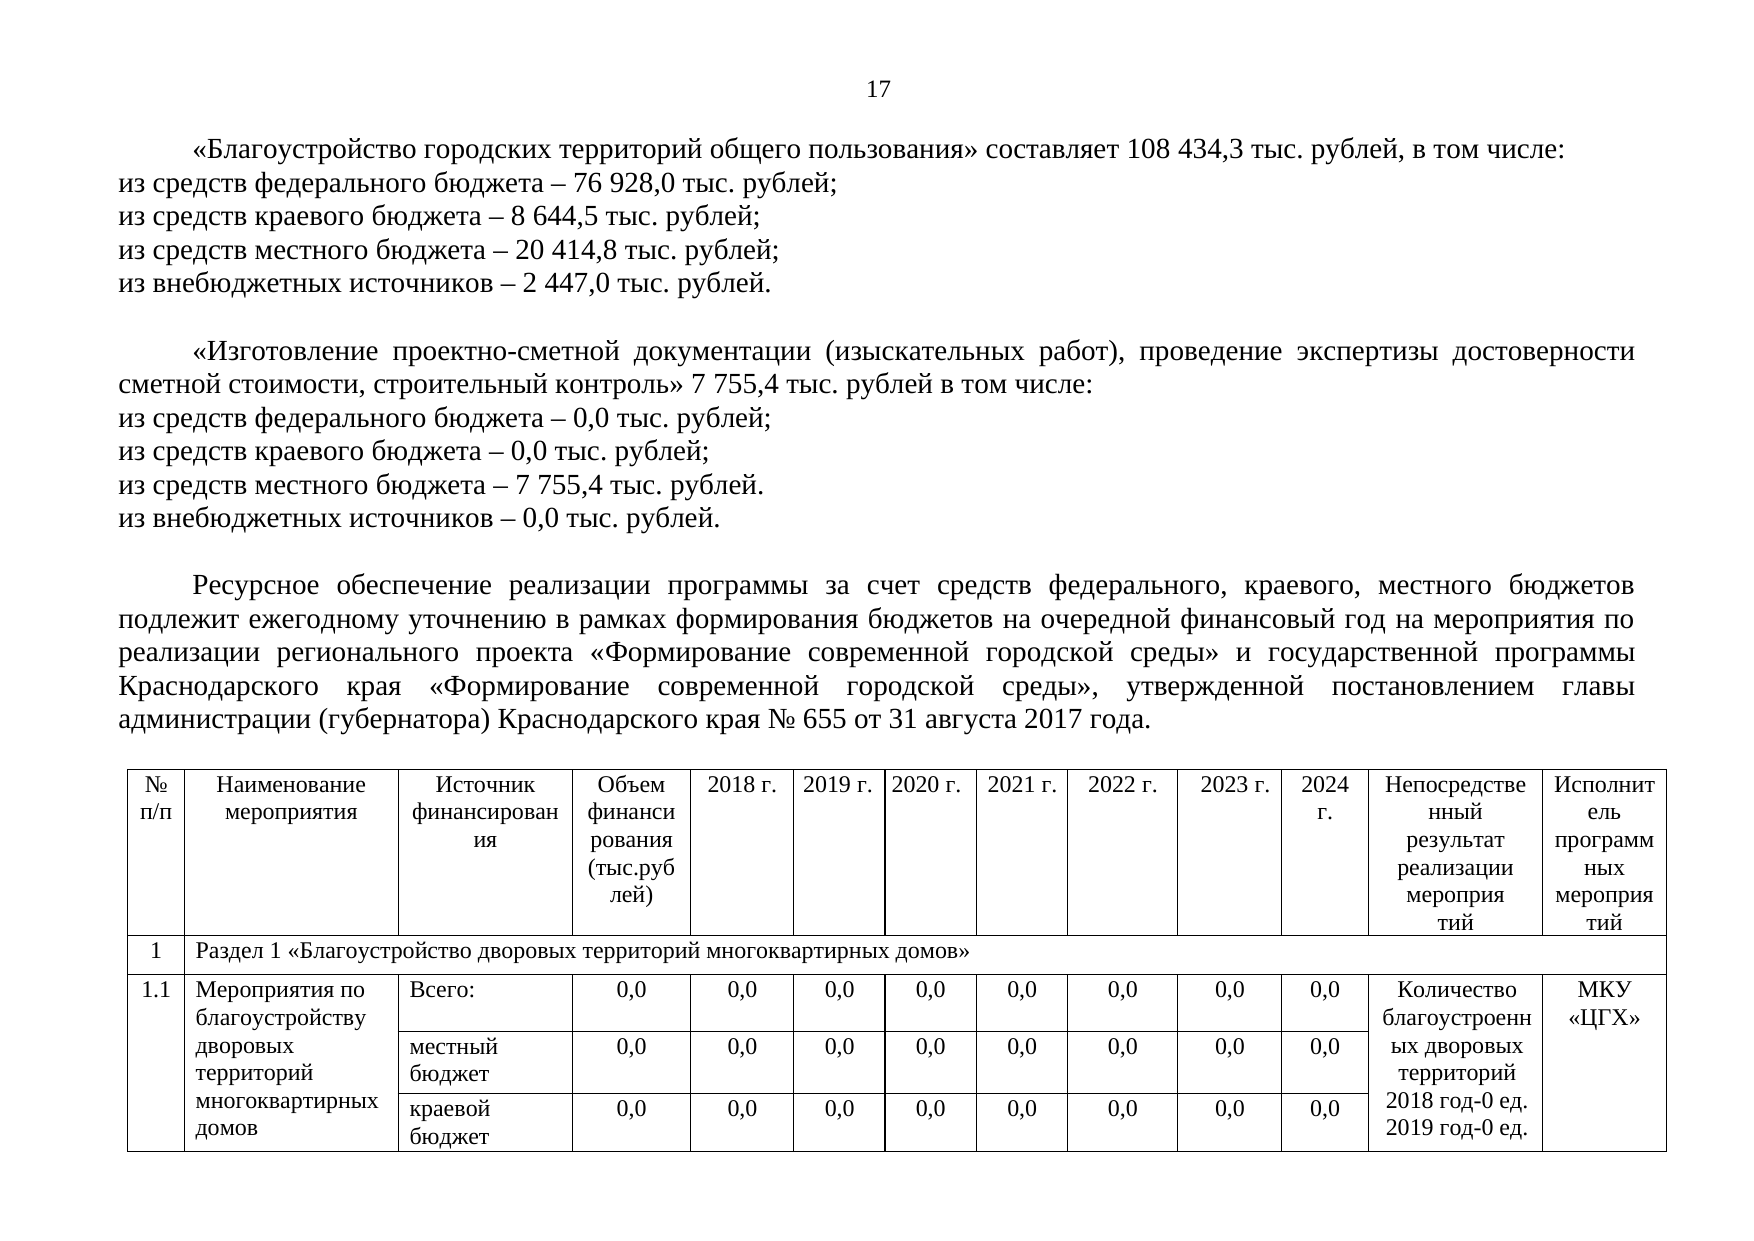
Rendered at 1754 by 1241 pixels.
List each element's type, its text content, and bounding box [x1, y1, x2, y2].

table_cell 0,0 [573, 1032, 690, 1093]
table_header 2018 г. [691, 770, 793, 935]
table_cell 0,0 [691, 975, 793, 1031]
text из средств федерального бюджета – 0,0 тыс. рублей; [118, 400, 1636, 433]
table_cell 0,0 [977, 1032, 1067, 1093]
table_cell 0,0 [886, 1032, 976, 1093]
table_header Объем финансирования (тыс.рублей) [573, 770, 690, 935]
text Ресурсное обеспечение реализации программы за счет средств федерального, краевого, местного бюджетов подлежит ежегодному уточнению в рамках формирования бюджетов на очередной финансовый год на мероприятия по реализации регионального проекта «Формирование современной городской среды» и государственной программы Краснодарского края «Формирование современной городской среды», утвержденной постановлением главы администрации (губернатора) Краснодарского края № 655 от 31 августа 2017 года. [118, 567, 1636, 735]
table_header 2024 г. [1282, 770, 1368, 935]
text из внебюджетных источников – 0,0 тыс. рублей. [118, 500, 1639, 534]
table_header Исполнитель программных мероприятий [1543, 770, 1666, 935]
table_cell 1.1 [128, 975, 184, 1151]
table_cell местный бюджет [399, 1032, 572, 1093]
table_cell 1 [128, 936, 184, 974]
text из средств краевого бюджета – 8 644,5 тыс. рублей; [118, 198, 1636, 232]
text «Благоустройство городских территорий общего пользования» составляет 108 434,3 тыс. рублей, в том числе: [118, 131, 1636, 165]
text из внебюджетных источников – 2 447,0 тыс. рублей. [118, 266, 1636, 299]
table_cell 0,0 [1068, 1032, 1177, 1093]
table_cell 0,0 [886, 975, 976, 1031]
table_header 2022 г. [1068, 770, 1177, 935]
table_cell 0,0 [977, 975, 1067, 1031]
text из средств федерального бюджета – 76 928,0 тыс. рублей; [118, 165, 1636, 198]
table_cell 0,0 [1178, 1094, 1281, 1151]
table_header 2019 г. [794, 770, 884, 935]
table_header № п/п [128, 770, 184, 935]
table_cell 0,0 [691, 1032, 793, 1093]
table_cell 0,0 [1178, 975, 1281, 1031]
table_cell МКУ «ЦГХ» [1543, 975, 1666, 1151]
table_header Непосредственный результат реализации мероприя тий [1369, 770, 1542, 935]
table_cell 0,0 [1068, 1094, 1177, 1151]
table_cell 0,0 [977, 1094, 1067, 1151]
table_cell 0,0 [794, 1094, 884, 1151]
table_cell Всего: [399, 975, 572, 1031]
table_cell 0,0 [794, 975, 884, 1031]
table_cell 0,0 [1178, 1032, 1281, 1093]
table_cell 0,0 [573, 975, 690, 1031]
table_cell 0,0 [691, 1094, 793, 1151]
table_header Наименование мероприятия [185, 770, 398, 935]
text «Изготовление проектно-сметной документации (изыскательных работ), проведение экспертизы достоверности сметной стоимости, строительный контроль» 7 755,4 тыс. рублей в том числе: [118, 333, 1636, 400]
table_cell краевой бюджет [399, 1094, 572, 1151]
table_cell 0,0 [794, 1032, 884, 1093]
text из средств краевого бюджета – 0,0 тыс. рублей; [118, 433, 1636, 467]
table_header 2020 г. [886, 770, 976, 935]
table_header 2023 г. [1178, 770, 1281, 935]
text из средств местного бюджета – 7 755,4 тыс. рублей. [118, 467, 1636, 500]
table_cell 0,0 [573, 1094, 690, 1151]
table_cell 0,0 [1282, 1032, 1368, 1093]
table_cell Мероприятия по благоустройству дворовых территорий многоквартирных домов [185, 975, 398, 1151]
table_cell 0,0 [1282, 975, 1368, 1031]
table_cell Раздел 1 «Благоустройство дворовых территорий многоквартирных домов» [185, 936, 1666, 974]
table_cell 0,0 [886, 1094, 976, 1151]
table_cell Количество благоустроенных дворовых территорий 2018 год-0 ед. 2019 год-0 ед. 2020 год-0 ед. 2021 год-0 ед. 2022 год-0 ед. 2023 год-0 ед. 2024 год-0 ед. [1369, 975, 1542, 1151]
table_cell 0,0 [1282, 1094, 1368, 1151]
table_header 2021 г. [977, 770, 1067, 935]
text из средств местного бюджета – 20 414,8 тыс. рублей; [118, 232, 1636, 266]
table_cell 0,0 [1068, 975, 1177, 1031]
table_header Источник финансирования [399, 770, 572, 935]
